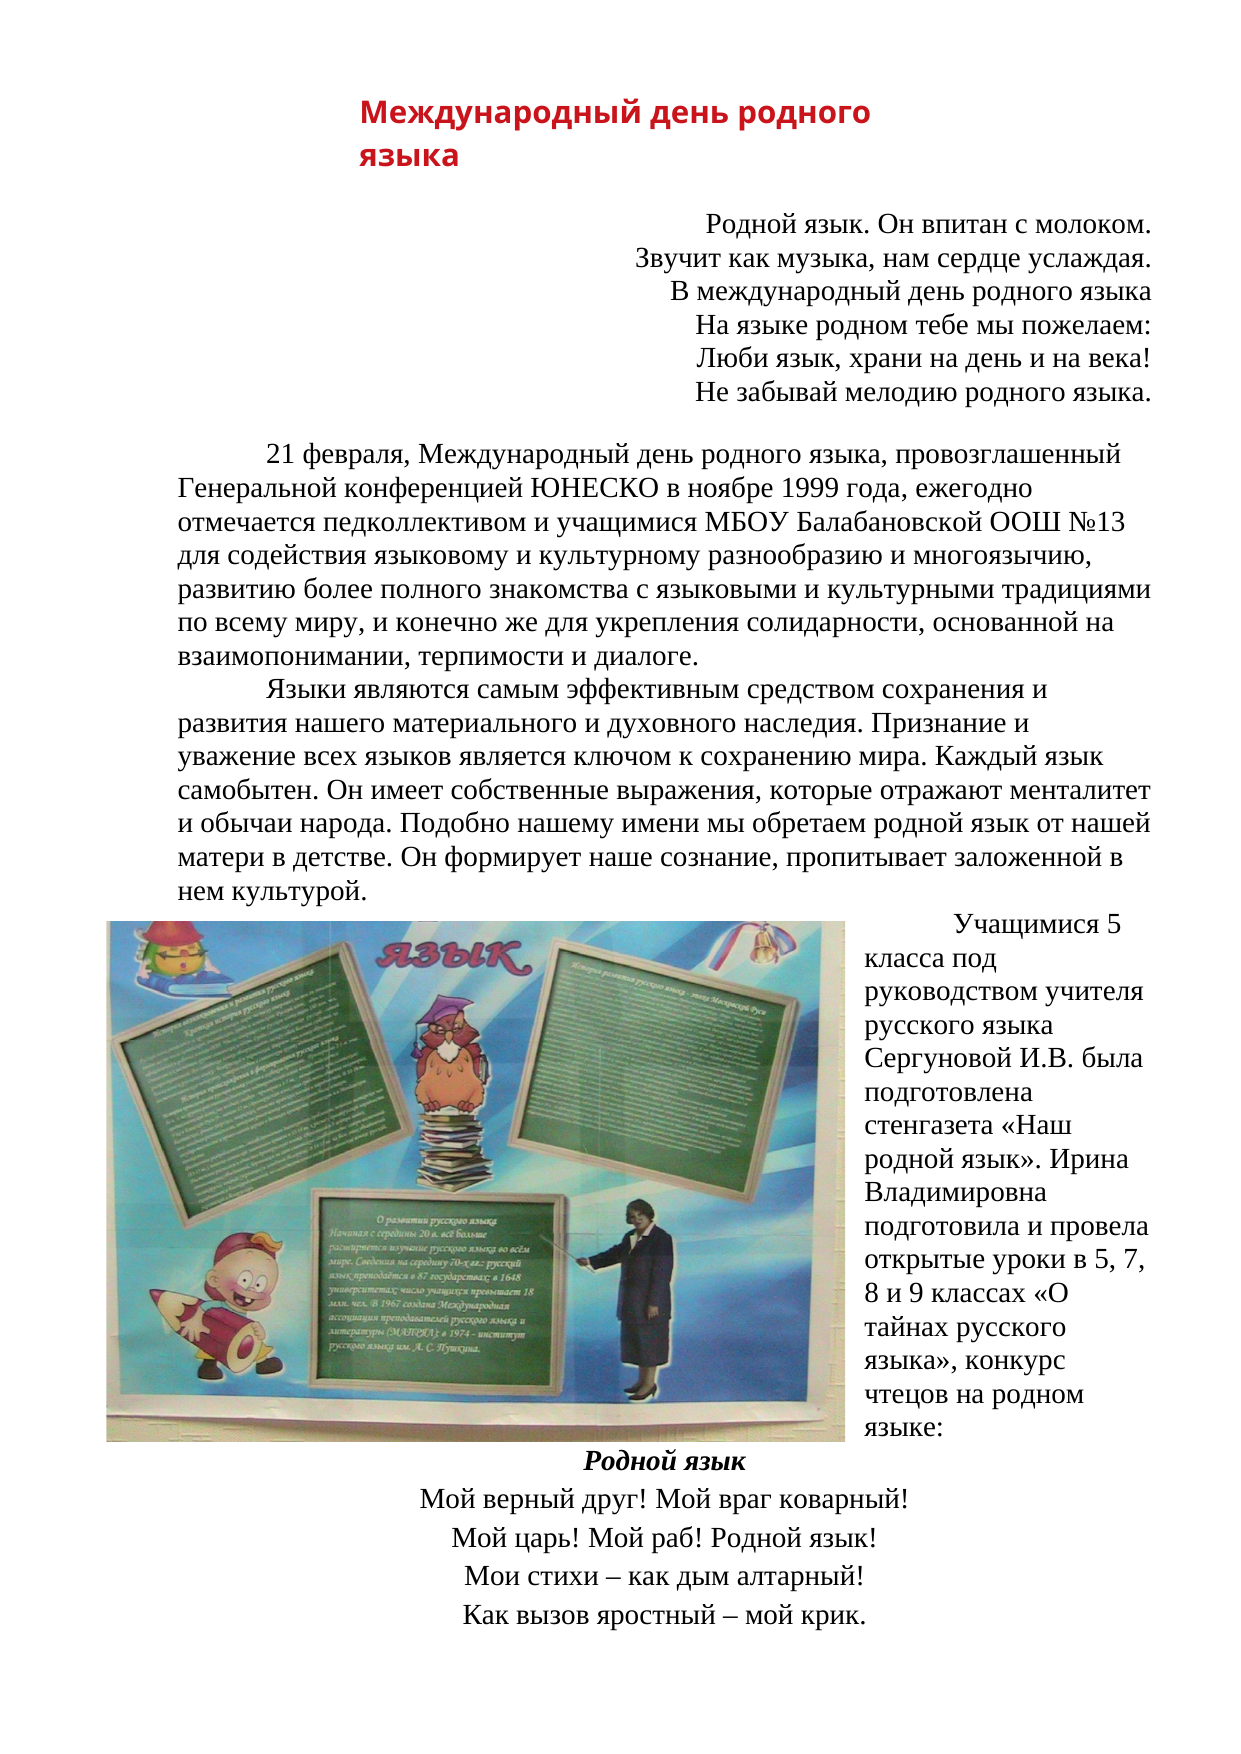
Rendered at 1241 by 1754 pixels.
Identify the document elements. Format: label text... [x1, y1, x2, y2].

text Я, дерзкий, требую себе. [177, 1503, 1152, 1536]
text Твои богатства, по наследству, [177, 1464, 1152, 1498]
text Как вызов яростный – мой крик. [177, 1194, 1152, 1228]
text И сокрушал избытком сил. [177, 1387, 1152, 1421]
text 21 февраля, Международный день родного языка, провозглашенный Генеральной конференцией ЮНЕСКО в ноябре 1999 года, ежегодно отмечается педколлективом и учащимися МБОУ Балабановской ООШ №13 для содействия языковому и культурному разнообразию и многоязычию, развитию более полного знакомства с языковыми и культурными традициями по всему миру, и конечно же для укрепления солидарности, основанной на взаимопонимании, терпимости и диалоге. [177, 437, 1152, 671]
text Ты дал мечте безумной крылья, [177, 1272, 1152, 1305]
text Мечту ты путами обвил, [177, 1310, 1152, 1344]
text Призыв бросаю, - ты приветствуй, [177, 1541, 1152, 1575]
text Родной язык [177, 1040, 1152, 1074]
text Языки являются самым эффективным средством сохранения и развития нашего материального и духовного наследия. Признание и уважение всех языков является ключом к сохранению мира. Каждый язык самобытен. Он имеет собственные выражения, которые отражают менталитет и обычаи народа. Подобно нашему имени мы обретаем родной язык от нашей матери в детстве. Он формирует наше сознание, пропитывает заложенной в нем культурой. [177, 671, 1152, 906]
text Иду, - ты будь готов к борьбе! [177, 1580, 1152, 1613]
table_header Международный день родного языка [358, 89, 971, 177]
text Учащимися 5 класса под руководством учителя русского языка Сергуновой И.В. была подготовлена стенгазета «Наш родной язык». Ирина Владимировна подготовила и провела открытые уроки в 5, 7, 8 и 9 классах «О тайнах русского языка», конкурс чтецов на родном языке: [177, 906, 1152, 1040]
text Мой верный друг! Мой враг коварный! [177, 1079, 1152, 1112]
text Мой царь! Мой раб! Родной язык! [177, 1117, 1152, 1151]
text Меня спасал в часы бессилья [177, 1349, 1152, 1382]
text Родной язык. Он впитан с молоком. Звучит как музыка, нам сердце услаждая. В международный день родного языка На языке родном тебе мы пожелаем: Люби язык, храни на день и на века! Не забывай мелодию родного языка. [177, 206, 1152, 407]
text Мои стихи – как дым алтарный! [177, 1156, 1152, 1189]
